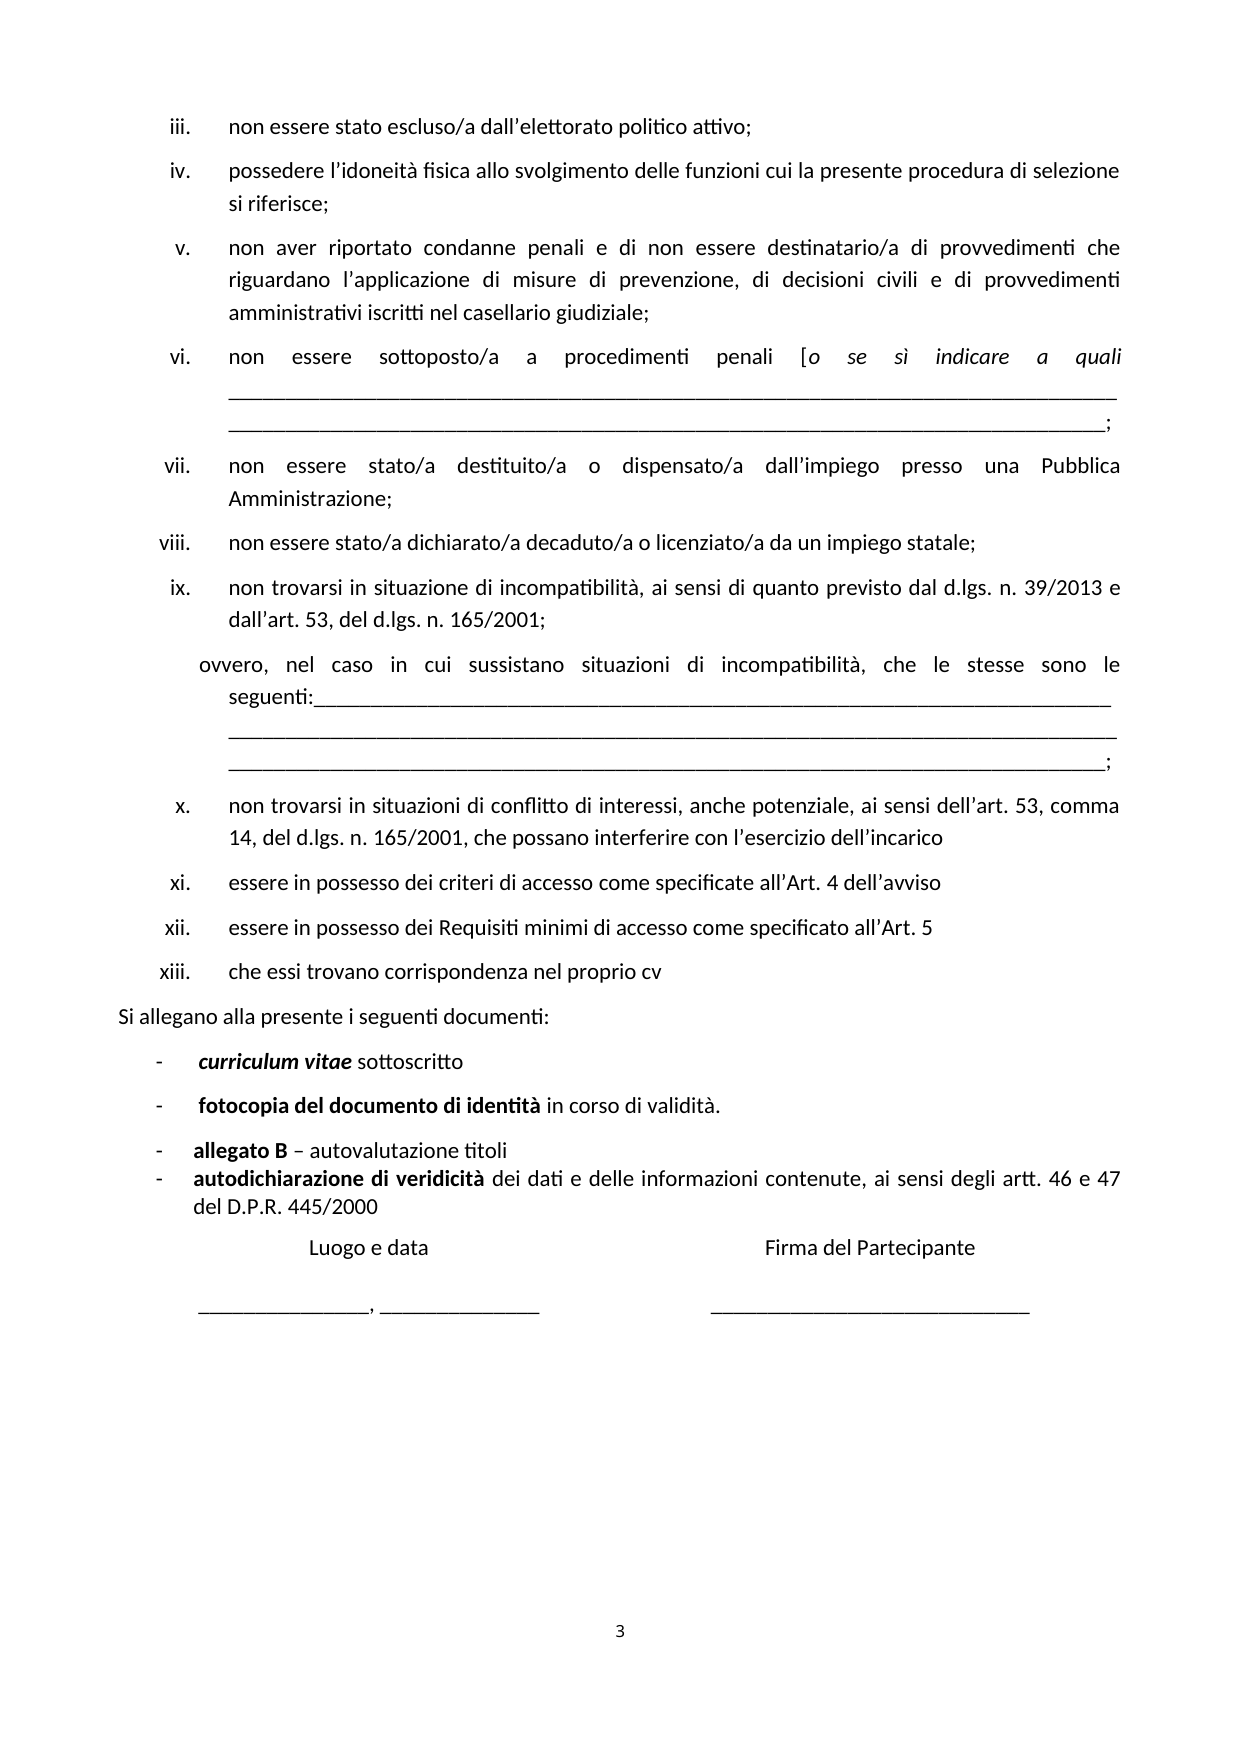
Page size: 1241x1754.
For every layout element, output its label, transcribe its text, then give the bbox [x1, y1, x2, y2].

text ovvero, nel caso in cui sussistano situazioni di incompatibilità, che le stesse sono le seguenti:_________________________________________________________________________________________________________________________________________________________________________________________________________________________________; [199, 650, 1122, 774]
list essere in possesso dei criteri di accesso come specificate all’Art. 4 dell’avviso [191, 868, 1122, 896]
list fotocopia del documento di identità in corso di validità. [156, 1092, 1122, 1119]
table_cell _______________, ______________ [118, 1277, 619, 1333]
list non essere stato/a destituito/a o dispensato/a dall’impiego presso una Pubblica Amministrazione; [191, 452, 1122, 512]
list non essere sottoposto/a a procedimenti penali [o se sì indicare a quali ___________________________________________________________________________________________________________________________________________________________; [191, 342, 1122, 435]
list che essi trovano corrispondenza nel proprio cv [191, 957, 1122, 986]
list non aver riportato condanne penali e di non essere destinatario/a di provvedimenti che riguardano l’applicazione di misure di prevenzione, di decisioni civili e di provvedimenti amministrativi iscritti nel casellario giudiziale; [191, 233, 1122, 326]
list non trovarsi in situazioni di conflitto di interessi, anche potenziale, ai sensi dell’art. 53, comma 14, del d.lgs. n. 165/2001, che possano interferire con l’esercizio dell’incarico [191, 791, 1122, 851]
list non essere stato/a dichiarato/a decaduto/a o licenziato/a da un impiego statale; [191, 528, 1122, 556]
list autodichiarazione di veridicità dei dati e delle informazioni contenute, ai sensi degli artt. 46 e 47 del D.P.R. 445/2000 [156, 1164, 1122, 1220]
list allegato B – autovalutazione titoli [156, 1136, 1122, 1164]
table_cell ____________________________ [620, 1277, 1121, 1333]
list possedere l’idoneità fisica allo svolgimento delle funzioni cui la presente procedura di selezione si riferisce; [191, 157, 1122, 217]
list non trovarsi in situazione di incompatibilità, ai sensi di quanto previsto dal d.lgs. n. 39/2013 e dall’art. 53, del d.lgs. n. 165/2001; [191, 573, 1122, 633]
text Si allegano alla presente i seguenti documenti: [118, 1002, 1122, 1030]
table_header Luogo e data [118, 1220, 619, 1277]
list non essere stato escluso/a dall’elettorato politico attivo; [191, 112, 1122, 140]
table_header Firma del Partecipante [620, 1220, 1121, 1277]
list curriculum vitae sottoscritto [156, 1047, 1122, 1075]
list essere in possesso dei Requisiti minimi di accesso come specificato all’Art. 5 [191, 913, 1122, 941]
